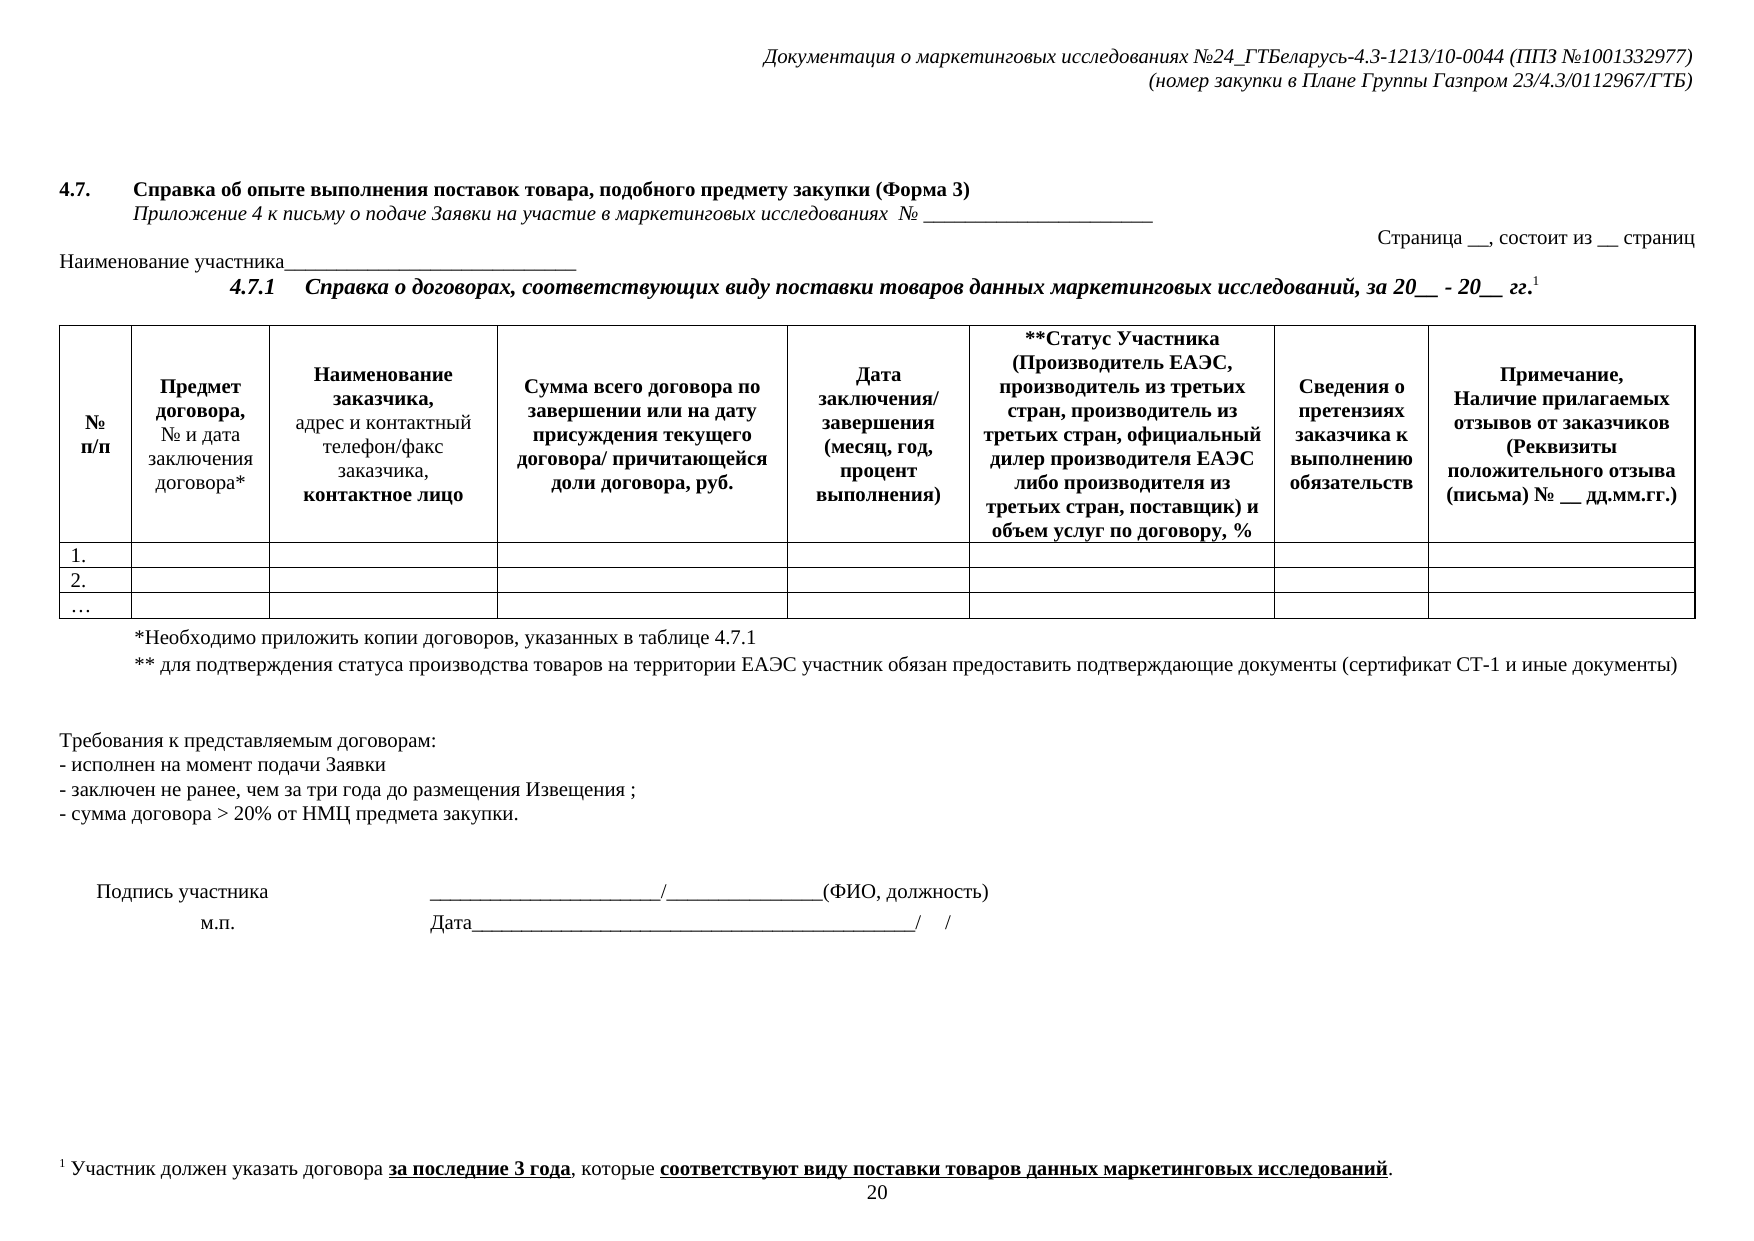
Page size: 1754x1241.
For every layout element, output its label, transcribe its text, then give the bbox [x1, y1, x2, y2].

table_cell [498, 593, 787, 617]
text м.п. Дата / / [96, 909, 1695, 934]
table_header № п/п [60, 326, 131, 542]
list ** для подтверждения статуса производства товаров на территории ЕАЭС участник обязан предоставить подтверждающие документы (сертификат СТ-1 и иные документы) [134, 652, 1695, 676]
table_header Сумма всего договора по завершении или на дату присуждения текущего договора/ причитающейся доли договора, руб. [498, 326, 787, 542]
text - исполнен на момент подачи Заявки [59, 752, 1695, 776]
table_header Дата заключения/ завершения (месяц, год, процент выполнения) [788, 326, 969, 542]
table_cell [970, 568, 1274, 592]
table_cell [788, 593, 969, 617]
table_cell [498, 568, 787, 592]
table_cell … [60, 593, 131, 617]
table_header Наименование заказчика, адрес и контактный телефон/факс заказчика, контактное лицо [270, 326, 497, 542]
table_header **Статус Участника (Производитель ЕАЭС, производитель из третьих стран, производитель из третьих стран, официальный дилер производителя ЕАЭС либо производителя из третьих стран, поставщик) и объем услуг по договору, % [970, 326, 1274, 542]
list Справка о договорах, соответствующих виду поставки товаров данных маркетинговых исследований, за 20__ - 20__ гг. [74, 273, 1695, 300]
table_cell [132, 568, 269, 592]
table_cell [1275, 568, 1428, 592]
table_cell [788, 568, 969, 592]
table_cell [1275, 543, 1428, 567]
table_cell 1. [60, 543, 131, 567]
list Справка об опыте выполнения поставок товара, подобного предмету закупки (Форма 3) [59, 177, 1695, 201]
table_cell [270, 568, 497, 592]
table_header Примечание, Наличие прилагаемых отзывов от заказчиков (Реквизиты положительного отзыва (письма) № __ дд.мм.гг.) [1429, 326, 1694, 542]
text Страница __, состоит из __ страниц [59, 225, 1695, 249]
table_cell [498, 543, 787, 567]
text Наименование участника____________________________ [59, 249, 1695, 273]
table_cell [788, 543, 969, 567]
text - сумма договора > 20% от НМЦ предмета закупки. [59, 801, 1695, 824]
table_cell [1429, 568, 1694, 592]
table_cell [970, 593, 1274, 617]
list *Необходимо приложить копии договоров, указанных в таблице 4.7.1 [134, 625, 1695, 649]
text - заключен не ранее, чем за три года до размещения Извещения ; [59, 776, 1695, 801]
table_cell [970, 543, 1274, 567]
table_cell 2. [60, 568, 131, 592]
table_header Сведения о претензиях заказчика к выполнению обязательств [1275, 326, 1428, 542]
table_cell [270, 543, 497, 567]
table_header Предмет договора, № и дата заключения договора* [132, 326, 269, 542]
text Требования к представляемым договорам: [59, 728, 1695, 752]
table_cell [1275, 593, 1428, 617]
table_cell [270, 593, 497, 617]
text Приложение 4 к письму о подаче Заявки на участие в маркетинговых исследованиях № ______________________ [59, 201, 1695, 225]
text Подпись участника /_______________(ФИО, должность) [96, 879, 1695, 903]
table_cell [1429, 593, 1694, 617]
table_cell [132, 593, 269, 617]
table_cell [1429, 543, 1694, 567]
table_cell [132, 543, 269, 567]
